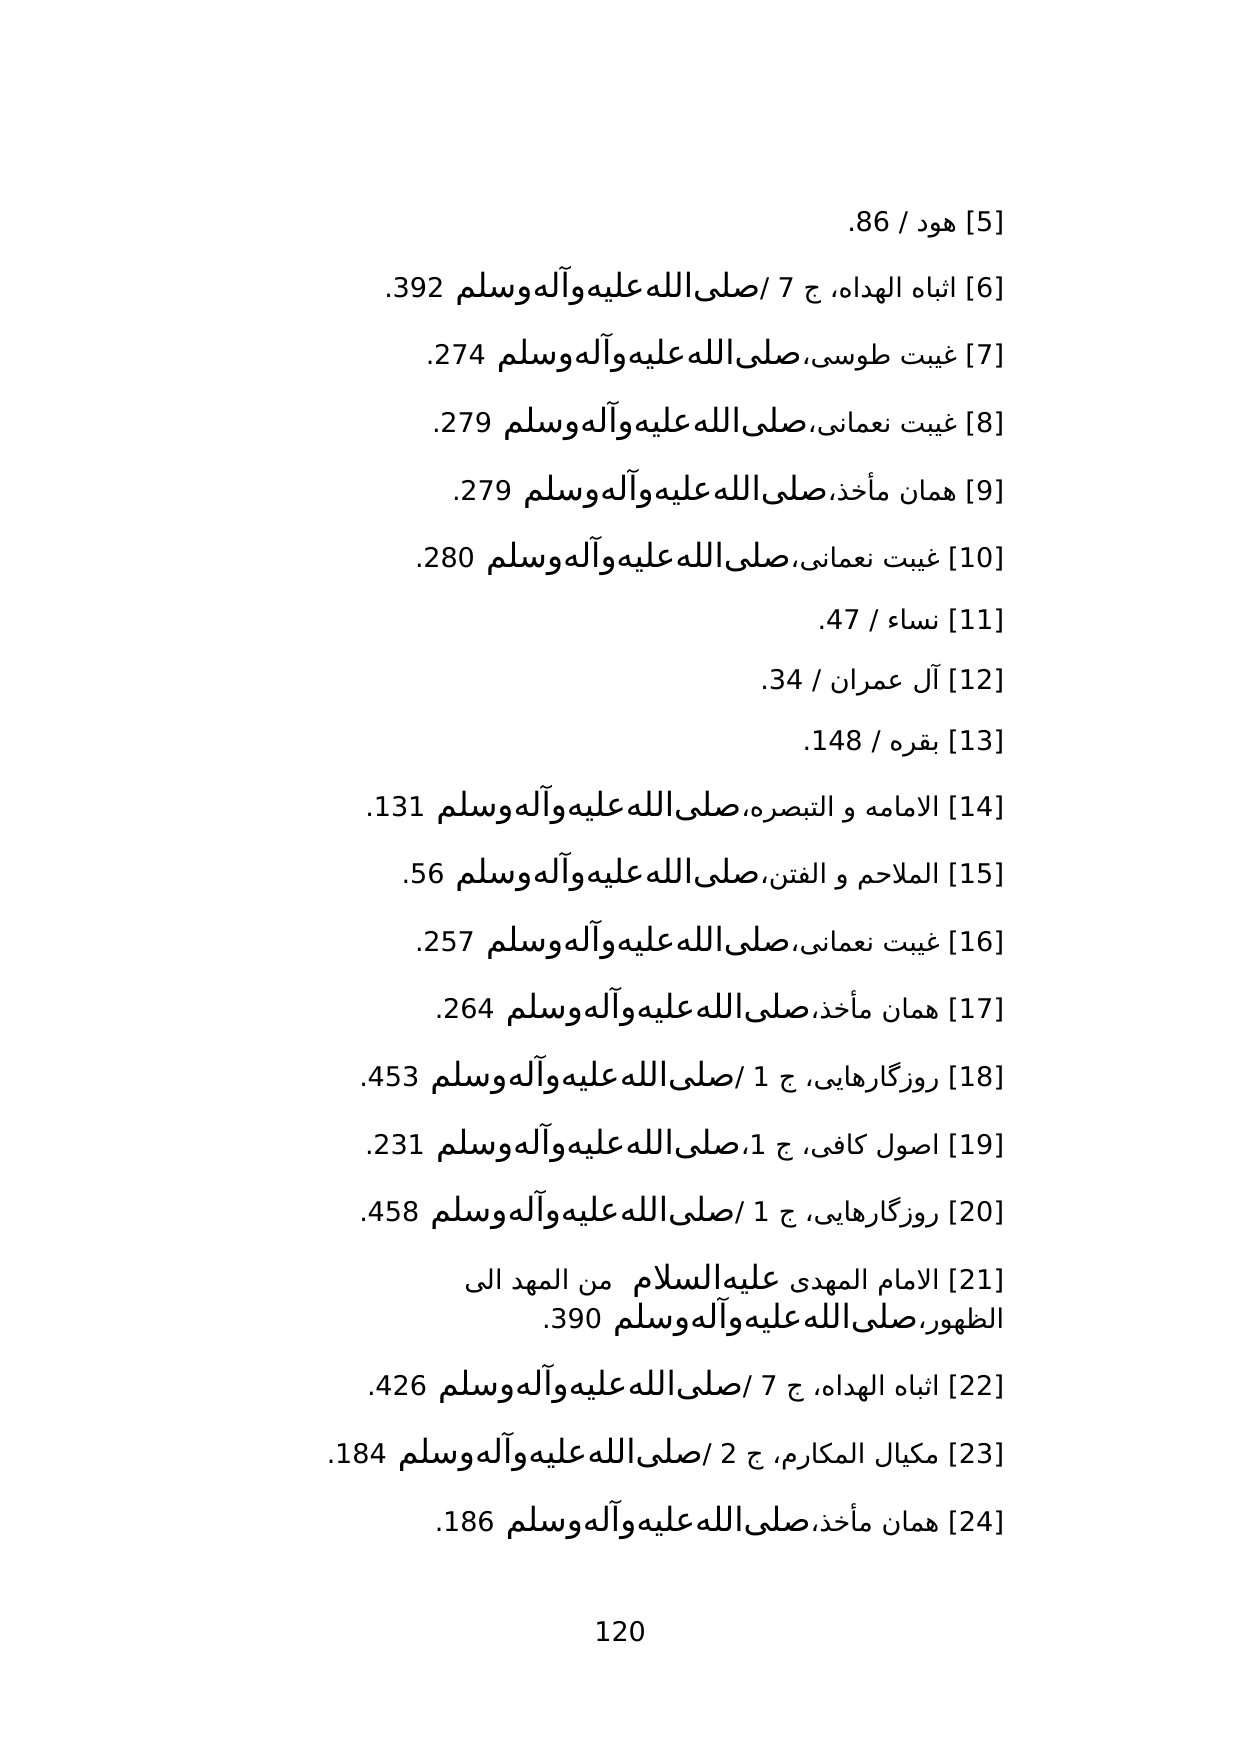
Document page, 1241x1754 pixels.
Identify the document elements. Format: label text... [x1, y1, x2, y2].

text [14] الامامه و التبصره،صلى‌الله‌عليه‌وآله‌وسلم 131. [236, 785, 1004, 824]
text [10] غیبت نعمانی،صلى‌الله‌عليه‌وآله‌وسلم 280. [236, 537, 1004, 576]
text [23] مکیال المکارم، ج 2 /صلى‌الله‌عليه‌وآله‌وسلم 184. [236, 1432, 1004, 1471]
text [15] الملاحم و الفتن،صلى‌الله‌عليه‌وآله‌وسلم 56. [236, 853, 1004, 892]
text [24] همان مأخذ،صلى‌الله‌عليه‌وآله‌وسلم 186. [236, 1500, 1004, 1539]
text [20] روزگارهایی، ج 1 /صلى‌الله‌عليه‌وآله‌وسلم 458. [236, 1191, 1004, 1230]
text [21] الامام المهدی عليه‌السلام من المهد الی الظهور،صلى‌الله‌عليه‌وآله‌وسلم 390. [236, 1258, 1004, 1336]
text [9] همان مأخذ،صلى‌الله‌عليه‌وآله‌وسلم 279. [236, 469, 1004, 508]
text [8] غیبت نعمانی،صلى‌الله‌عليه‌وآله‌وسلم 279. [236, 401, 1004, 440]
text [11] نساء / 47. [236, 604, 1004, 636]
text [6] اثباه الهداه، ج 7 /صلى‌الله‌عليه‌وآله‌وسلم 392. [236, 266, 1004, 305]
text [17] همان مأخذ،صلى‌الله‌عليه‌وآله‌وسلم 264. [236, 988, 1004, 1027]
text [19] اصول کافی، ج 1،صلى‌الله‌عليه‌وآله‌وسلم 231. [236, 1123, 1004, 1162]
text [16] غیبت نعمانی،صلى‌الله‌عليه‌وآله‌وسلم 257. [236, 920, 1004, 959]
text [5] هود / 86. [236, 206, 1004, 237]
text [18] روزگارهایی، ج 1 /صلى‌الله‌عليه‌وآله‌وسلم 453. [236, 1056, 1004, 1094]
text [7] غیبت طوسی،صلى‌الله‌عليه‌وآله‌وسلم 274. [236, 334, 1004, 373]
text [22] اثباه الهداه، ج 7 /صلى‌الله‌عليه‌وآله‌وسلم 426. [236, 1365, 1004, 1404]
text [12] آل عمران / 34. [236, 664, 1004, 696]
text [13] بقره / 148. [236, 725, 1004, 756]
